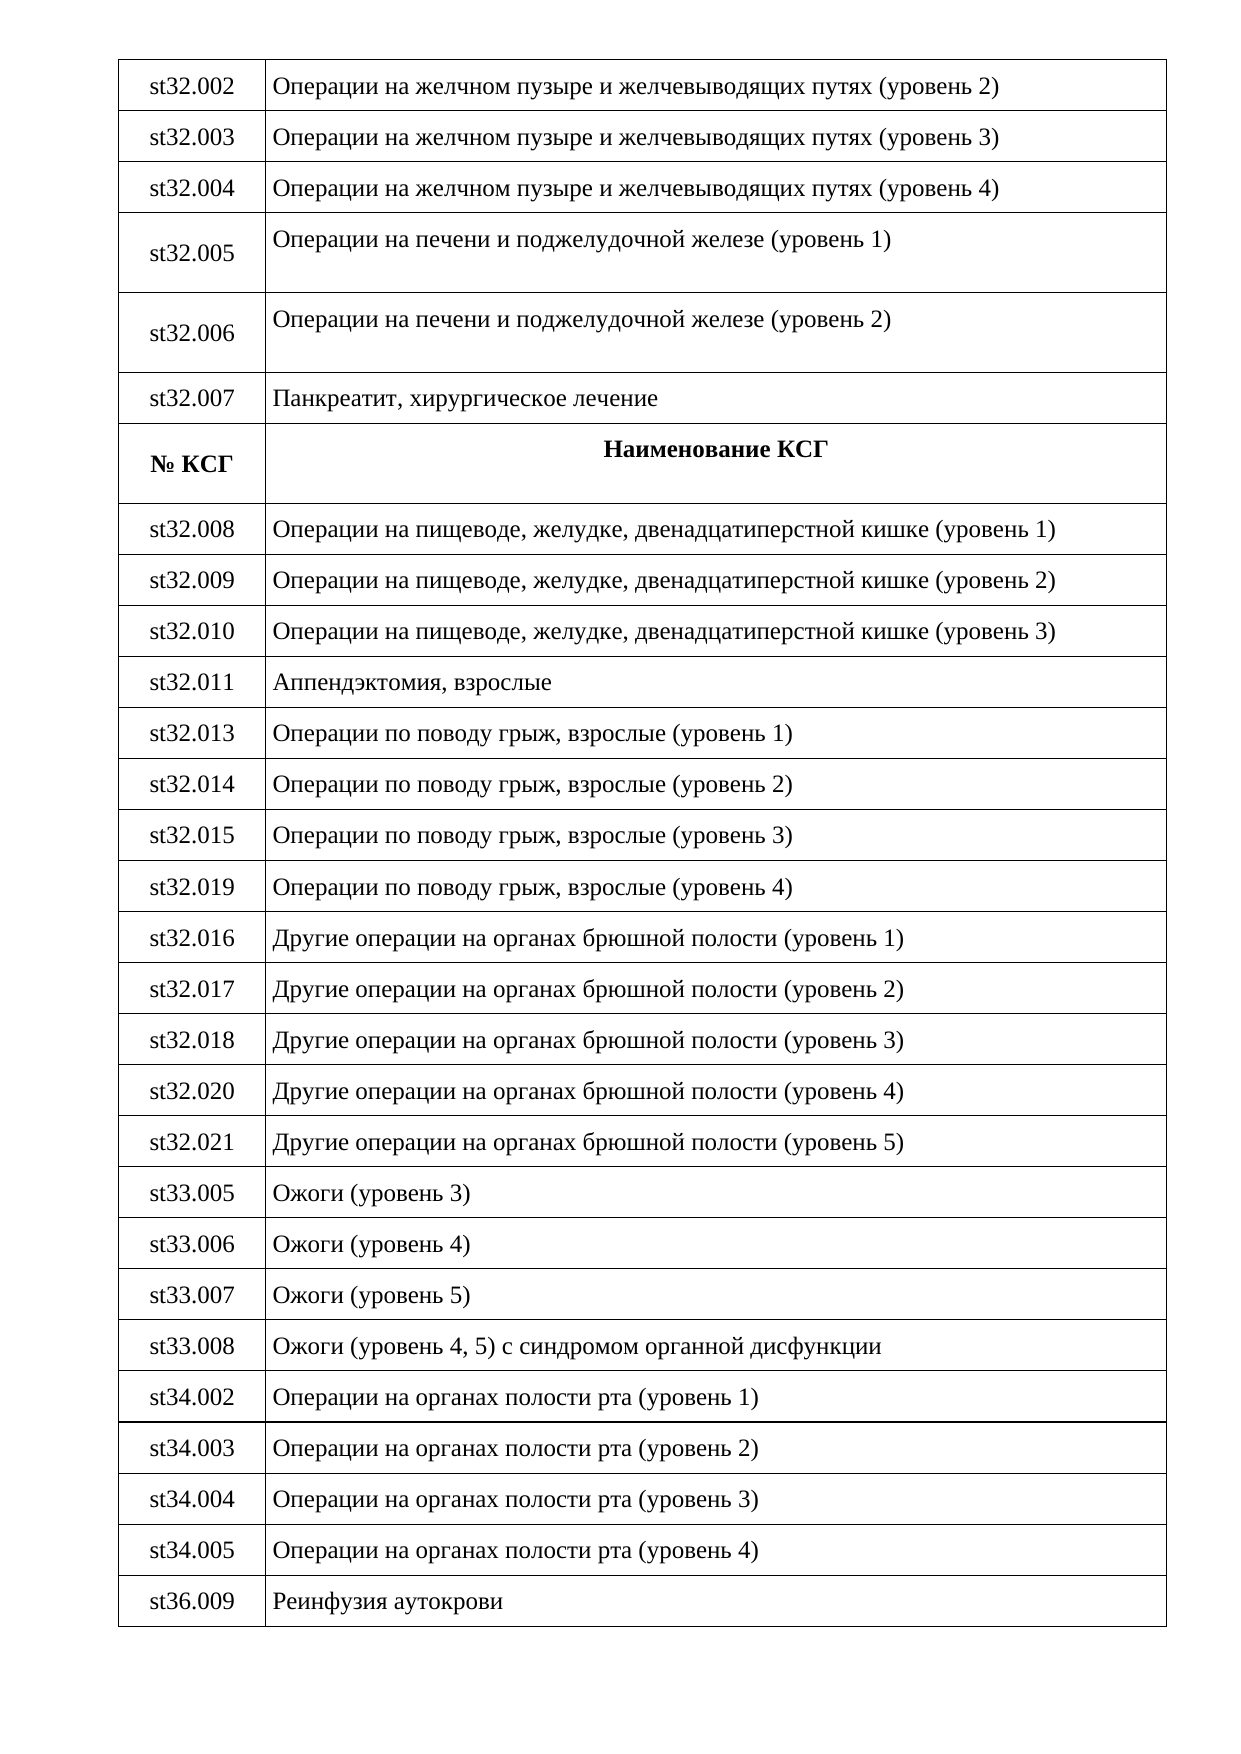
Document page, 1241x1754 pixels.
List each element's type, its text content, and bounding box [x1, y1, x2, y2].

table_cell st33.005 [119, 1167, 265, 1217]
table_cell Другие операции на органах брюшной полости (уровень 3) [266, 1014, 1166, 1064]
table_cell st32.020 [119, 1065, 265, 1115]
table_cell Аппендэктомия, взрослые [266, 657, 1166, 707]
table_cell Операции на органах полости рта (уровень 3) [266, 1474, 1166, 1523]
table_cell Операции на органах полости рта (уровень 1) [266, 1371, 1166, 1421]
table_cell st33.007 [119, 1269, 265, 1319]
table_cell st32.008 [119, 504, 265, 554]
table_cell Операции на печени и поджелудочной железе (уровень 1) [266, 213, 1166, 292]
table_cell Ожоги (уровень 4) [266, 1218, 1166, 1268]
table_cell Ожоги (уровень 4, 5) с синдромом органной дисфункции [266, 1320, 1166, 1370]
table_cell Ожоги (уровень 5) [266, 1269, 1166, 1319]
table_cell Панкреатит, хирургическое лечение [266, 373, 1166, 423]
table_cell st32.017 [119, 963, 265, 1013]
table_cell st32.018 [119, 1014, 265, 1064]
table_cell st36.009 [119, 1576, 265, 1626]
table_cell st32.006 [119, 293, 265, 372]
table_cell Другие операции на органах брюшной полости (уровень 4) [266, 1065, 1166, 1115]
table_cell Операции на пищеводе, желудке, двенадцатиперстной кишке (уровень 3) [266, 606, 1166, 656]
table_cell Ожоги (уровень 3) [266, 1167, 1166, 1217]
table_cell st32.015 [119, 810, 265, 860]
table_cell Операции по поводу грыж, взрослые (уровень 2) [266, 759, 1166, 809]
table_cell Другие операции на органах брюшной полости (уровень 2) [266, 963, 1166, 1013]
table_cell Операции на органах полости рта (уровень 4) [266, 1525, 1166, 1574]
table_cell st32.004 [119, 162, 265, 212]
table_cell st32.010 [119, 606, 265, 656]
table_cell st32.009 [119, 555, 265, 605]
table_cell Операции на органах полости рта (уровень 2) [266, 1423, 1166, 1472]
table_cell st34.005 [119, 1525, 265, 1574]
table_cell Наименование КСГ [266, 424, 1166, 503]
table_cell st34.004 [119, 1474, 265, 1523]
table_cell № КСГ [119, 424, 265, 503]
table_cell Операции на желчном пузыре и желчевыводящих путях (уровень 3) [266, 111, 1166, 161]
table_cell st33.006 [119, 1218, 265, 1268]
table_cell Другие операции на органах брюшной полости (уровень 5) [266, 1116, 1166, 1166]
table_cell st34.003 [119, 1423, 265, 1472]
table_cell Операции по поводу грыж, взрослые (уровень 4) [266, 861, 1166, 911]
table_cell Операции по поводу грыж, взрослые (уровень 3) [266, 810, 1166, 860]
table_cell Операции на желчном пузыре и желчевыводящих путях (уровень 2) [266, 60, 1166, 110]
table_cell st32.021 [119, 1116, 265, 1166]
table_cell st32.002 [119, 60, 265, 110]
table_cell Операции по поводу грыж, взрослые (уровень 1) [266, 708, 1166, 758]
table_cell st32.011 [119, 657, 265, 707]
table_cell st32.005 [119, 213, 265, 292]
table_cell Реинфузия аутокрови [266, 1576, 1166, 1626]
table_cell st32.014 [119, 759, 265, 809]
table_cell Операции на желчном пузыре и желчевыводящих путях (уровень 4) [266, 162, 1166, 212]
table_cell st33.008 [119, 1320, 265, 1370]
table_cell st32.016 [119, 912, 265, 962]
table_cell Другие операции на органах брюшной полости (уровень 1) [266, 912, 1166, 962]
table_cell st32.003 [119, 111, 265, 161]
table_cell st32.019 [119, 861, 265, 911]
table_cell st34.002 [119, 1371, 265, 1421]
table_cell st32.007 [119, 373, 265, 423]
table_cell Операции на пищеводе, желудке, двенадцатиперстной кишке (уровень 1) [266, 504, 1166, 554]
table_cell Операции на печени и поджелудочной железе (уровень 2) [266, 293, 1166, 372]
table_cell Операции на пищеводе, желудке, двенадцатиперстной кишке (уровень 2) [266, 555, 1166, 605]
table_cell st32.013 [119, 708, 265, 758]
